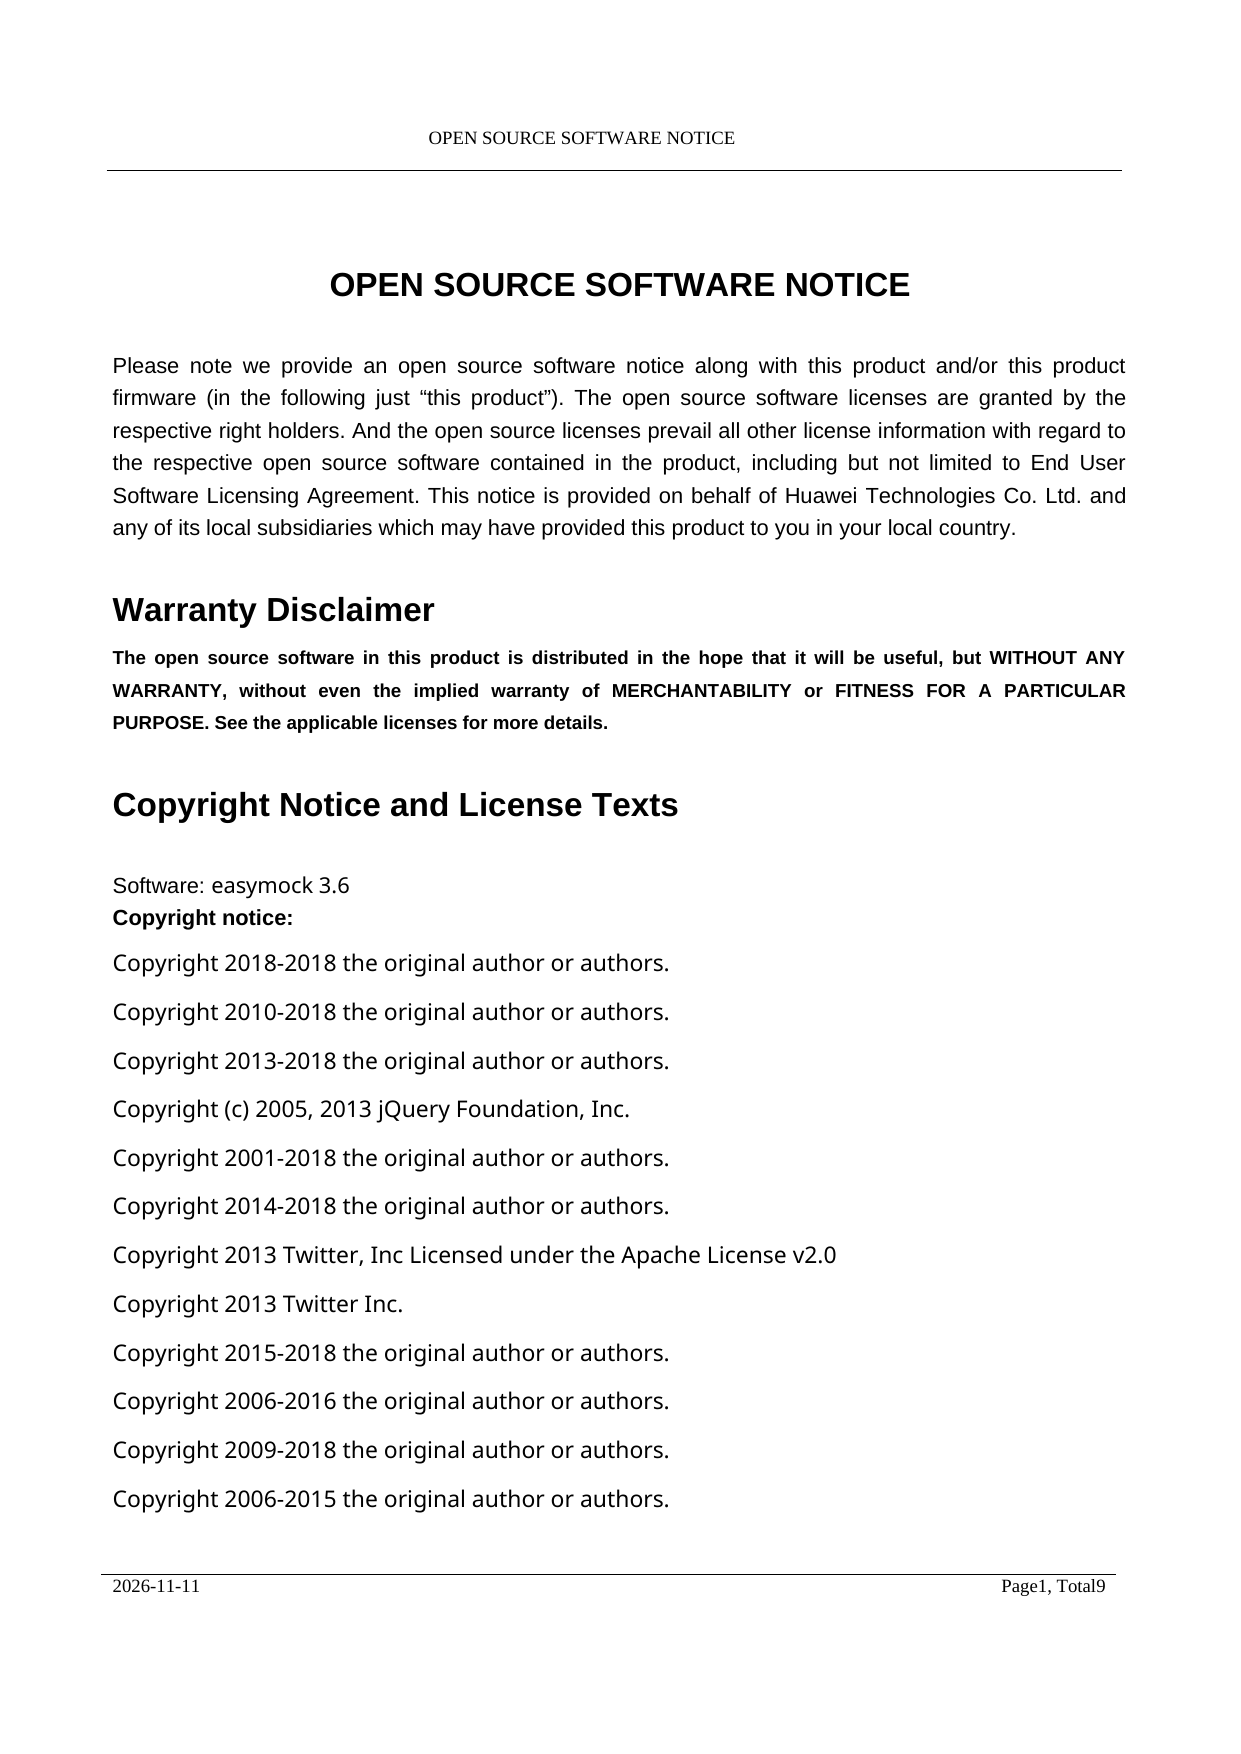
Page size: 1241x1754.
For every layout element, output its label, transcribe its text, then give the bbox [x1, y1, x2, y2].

text Warranty Disclaimer [112, 576, 1128, 641]
text Copyright Notice and License Texts [112, 771, 1128, 836]
text Copyright notice: [112, 901, 1128, 934]
text The open source software in this product is distributed in the hope that it will be useful, but WITHOUT ANY WARRANTY, without even the implied warranty of MERCHANTABILITY or FITNESS FOR A PARTICULAR PURPOSE. See the applicable licenses for more details. [112, 641, 1128, 739]
text Copyright 2018-2018 the original author or authors. Copyright 2010-2018 the original author or authors. Copyright 2013-2018 the original author or authors. Copyright (c) 2005, 2013 jQuery Foundation, Inc. [112, 947, 1128, 1125]
text Please note we provide an open source software notice along with this product and/or this product firmware (in the following just “this product”). The open source software licenses are granted by the respective right holders. And the open source licenses prevail all other license information with regard to the respective open source software contained in the product, including but not limited to End User Software Licensing Agreement. This notice is provided on behalf of Huawei Technologies Co. Ltd. and any of its local subsidiaries which may have provided this product to you in your local country. [112, 349, 1128, 544]
text Software: easymock 3.6 [112, 869, 1128, 901]
text OPEN SOURCE SOFTWARE NOTICE [112, 251, 1128, 316]
text Copyright 2001-2018 the original author or authors. Copyright 2014-2018 the original author or authors. Copyright 2013 Twitter, Inc Licensed under the Apache License v2.0 Copyright 2013 Twitter Inc. Copyright 2015-2018 the original author or authors. Copyright 2006-2016 the original author or authors. Copyright 2009-2018 the original author or authors. Copyright 2006-2015 the original author or authors. [112, 1141, 1128, 1563]
